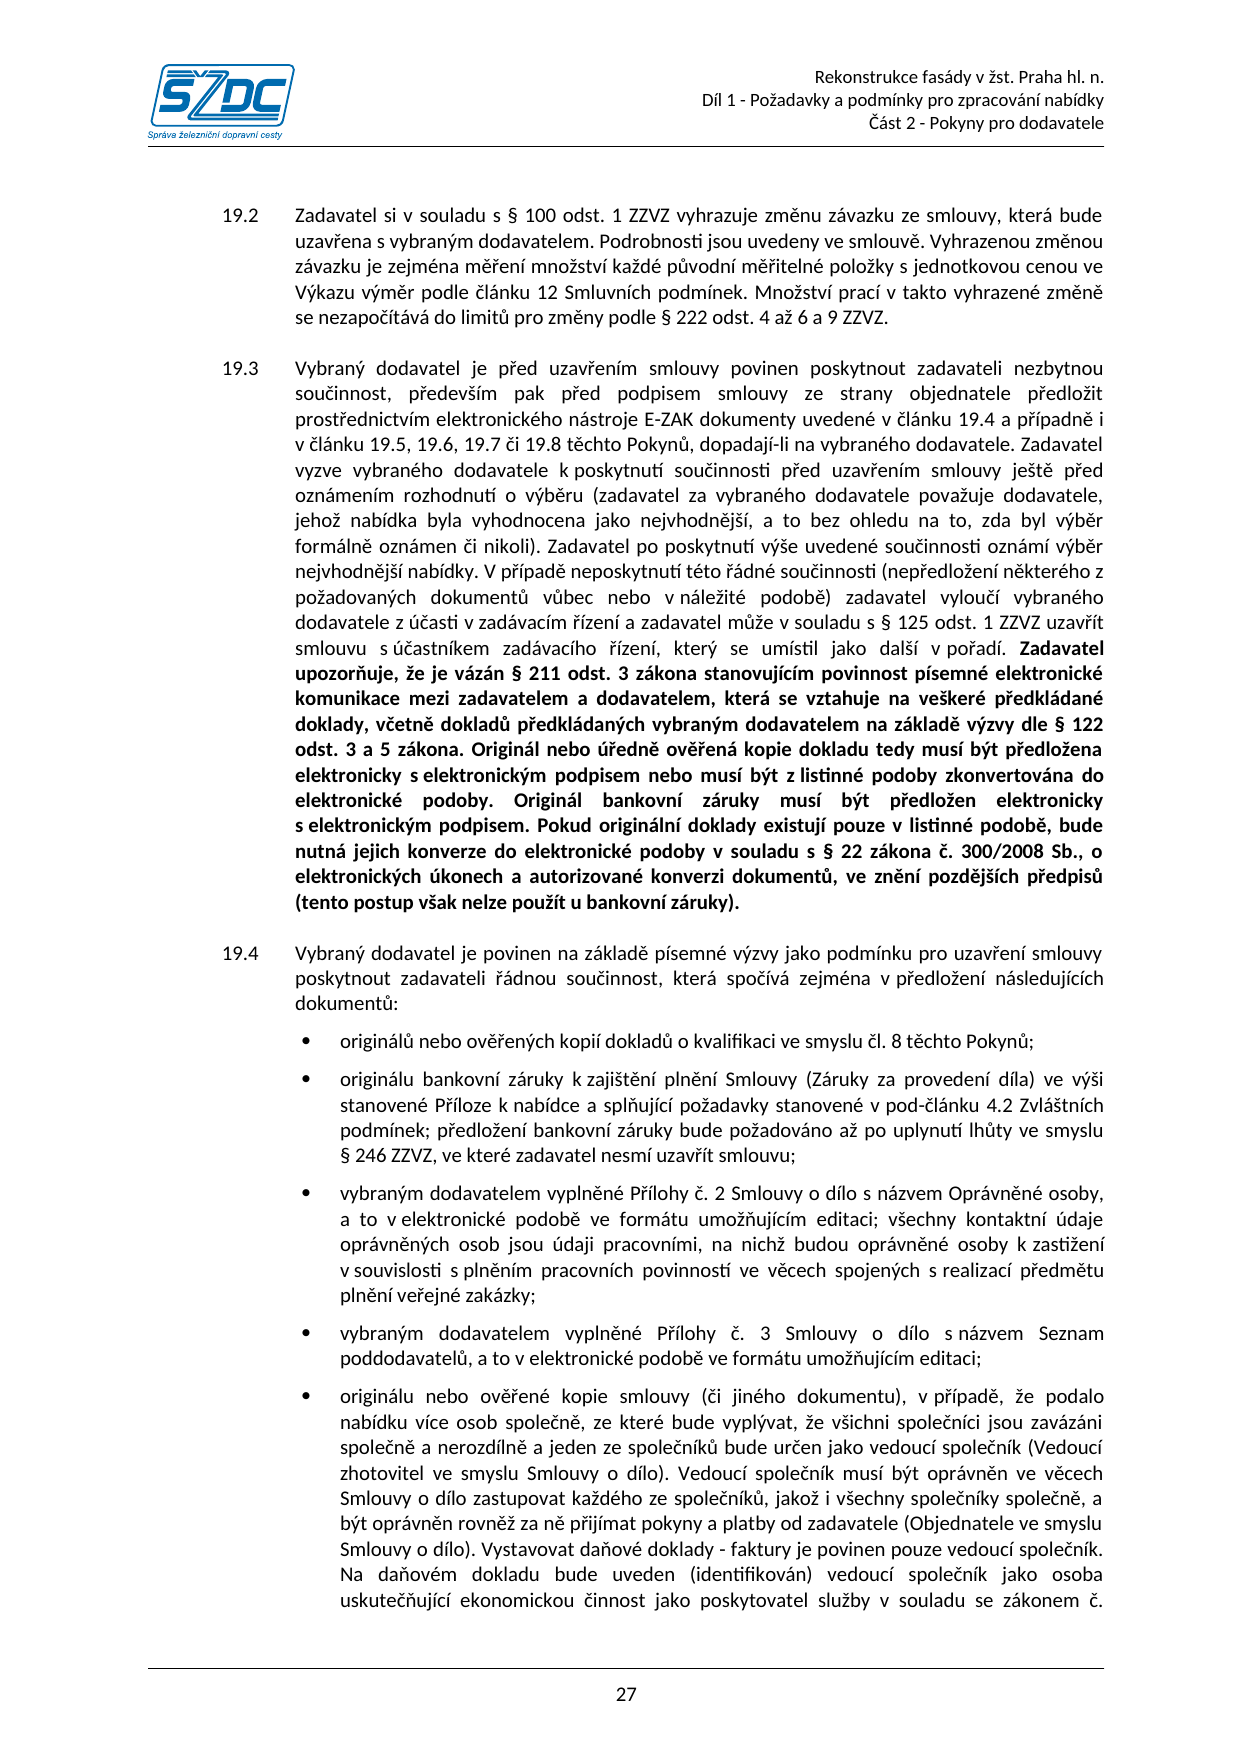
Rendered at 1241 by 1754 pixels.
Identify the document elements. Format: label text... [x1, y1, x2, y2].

list Vybraný dodavatel je povinen na základě písemné výzvy jako podmínku pro uzavření smlouvy poskytnout zadavateli řádnou součinnost, která spočívá zejména v předložení následujících dokumentů: [222, 940, 1104, 1016]
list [302, 1383, 1104, 1612]
list originálů nebo ověřených kopií dokladů o kvalifikaci ve smyslu čl. 8 těchto Pokynů; [302, 1028, 1104, 1054]
list vybraným dodavatelem vyplněné Přílohy č. 2 Smlouvy o dílo s názvem Oprávněné osoby, a to v elektronické podobě ve formátu umožňujícím editaci; všechny kontaktní údaje oprávněných osob jsou údaji pracovními, na nichž budou oprávněné osoby k zastižení v souvislosti s plněním pracovních povinností ve věcech spojených s realizací předmětu plnění veřejné zakázky; [302, 1181, 1104, 1308]
list Zadavatel si v souladu s § 100 odst. 1 ZZVZ vyhrazuje změnu závazku ze smlouvy, která bude uzavřena s vybraným dodavatelem. Podrobnosti jsou uvedeny ve smlouvě. Vyhrazenou změnou závazku je zejména měření množství každé původní měřitelné položky s jednotkovou cenou ve Výkazu výměr podle článku 12 Smluvních podmínek. Množství prací v takto vyhrazené změně se nezapočítává do limitů pro změny podle § 222 odst. 4 až 6 a 9 ZZVZ. [222, 203, 1104, 330]
list Vybraný dodavatel je před uzavřením smlouvy povinen poskytnout zadavateli nezbytnou součinnost, především pak před podpisem smlouvy ze strany objednatele předložit prostřednictvím elektronického nástroje E-ZAK dokumenty uvedené v článku 19.4 a případně i v článku 19.5, 19.6, 19.7 či 19.8 těchto Pokynů, dopadají-li na vybraného dodavatele. Zadavatel vyzve vybraného dodavatele k poskytnutí součinnosti před uzavřením smlouvy ještě před oznámením rozhodnutí o výběru (zadavatel za vybraného dodavatele považuje dodavatele, jehož nabídka byla vyhodnocena jako nejvhodnější, a to bez ohledu na to, zda byl výběr formálně oznámen či nikoli). Zadavatel po poskytnutí výše uvedené součinnosti oznámí výběr nejvhodnější nabídky. V případě neposkytnutí této řádné součinnosti (nepředložení některého z požadovaných dokumentů vůbec nebo v náležité podobě) zadavatel vyloučí vybraného dodavatele z účasti v zadávacím řízení a zadavatel může v souladu s § 125 odst. 1 ZZVZ uzavřít smlouvu s účastníkem zadávacího řízení, který se umístil jako další v pořadí. Zadavatel upozorňuje, že je vázán § 211 odst. 3 zákona stanovujícím povinnost písemné elektronické komunikace mezi zadavatelem a dodavatelem, která se vztahuje na veškeré předkládané doklady, včetně dokladů předkládaných vybraným dodavatelem na základě výzvy dle § 122 odst. 3 a 5 zákona. Originál nebo úředně ověřená kopie dokladu tedy musí být předložena elektronicky s elektronickým podpisem nebo musí být z listinné podoby zkonvertována do elektronické podoby. Originál bankovní záruky musí být předložen elektronicky s elektronickým podpisem. Pokud originální doklady existují pouze v listinné podobě, bude nutná jejich konverze do elektronické podoby v souladu s § 22 zákona č. 300/2008 Sb., o elektronických úkonech a autorizované konverzi dokumentů, ve znění pozdějších předpisů (tento postup však nelze použít u bankovní záruky). [222, 355, 1104, 914]
list vybraným dodavatelem vyplněné Přílohy č. 3 Smlouvy o dílo s názvem Seznam poddodavatelů, a to v elektronické podobě ve formátu umožňujícím editaci; [302, 1320, 1104, 1371]
list originálu bankovní záruky k zajištění plnění Smlouvy (Záruky za provedení díla) ve výši stanovené Příloze k nabídce a splňující požadavky stanovené v pod-článku 4.2 Zvláštních podmínek; předložení bankovní záruky bude požadováno až po uplynutí lhůty ve smyslu § 246 ZZVZ, ve které zadavatel nesmí uzavřít smlouvu; [302, 1066, 1104, 1168]
